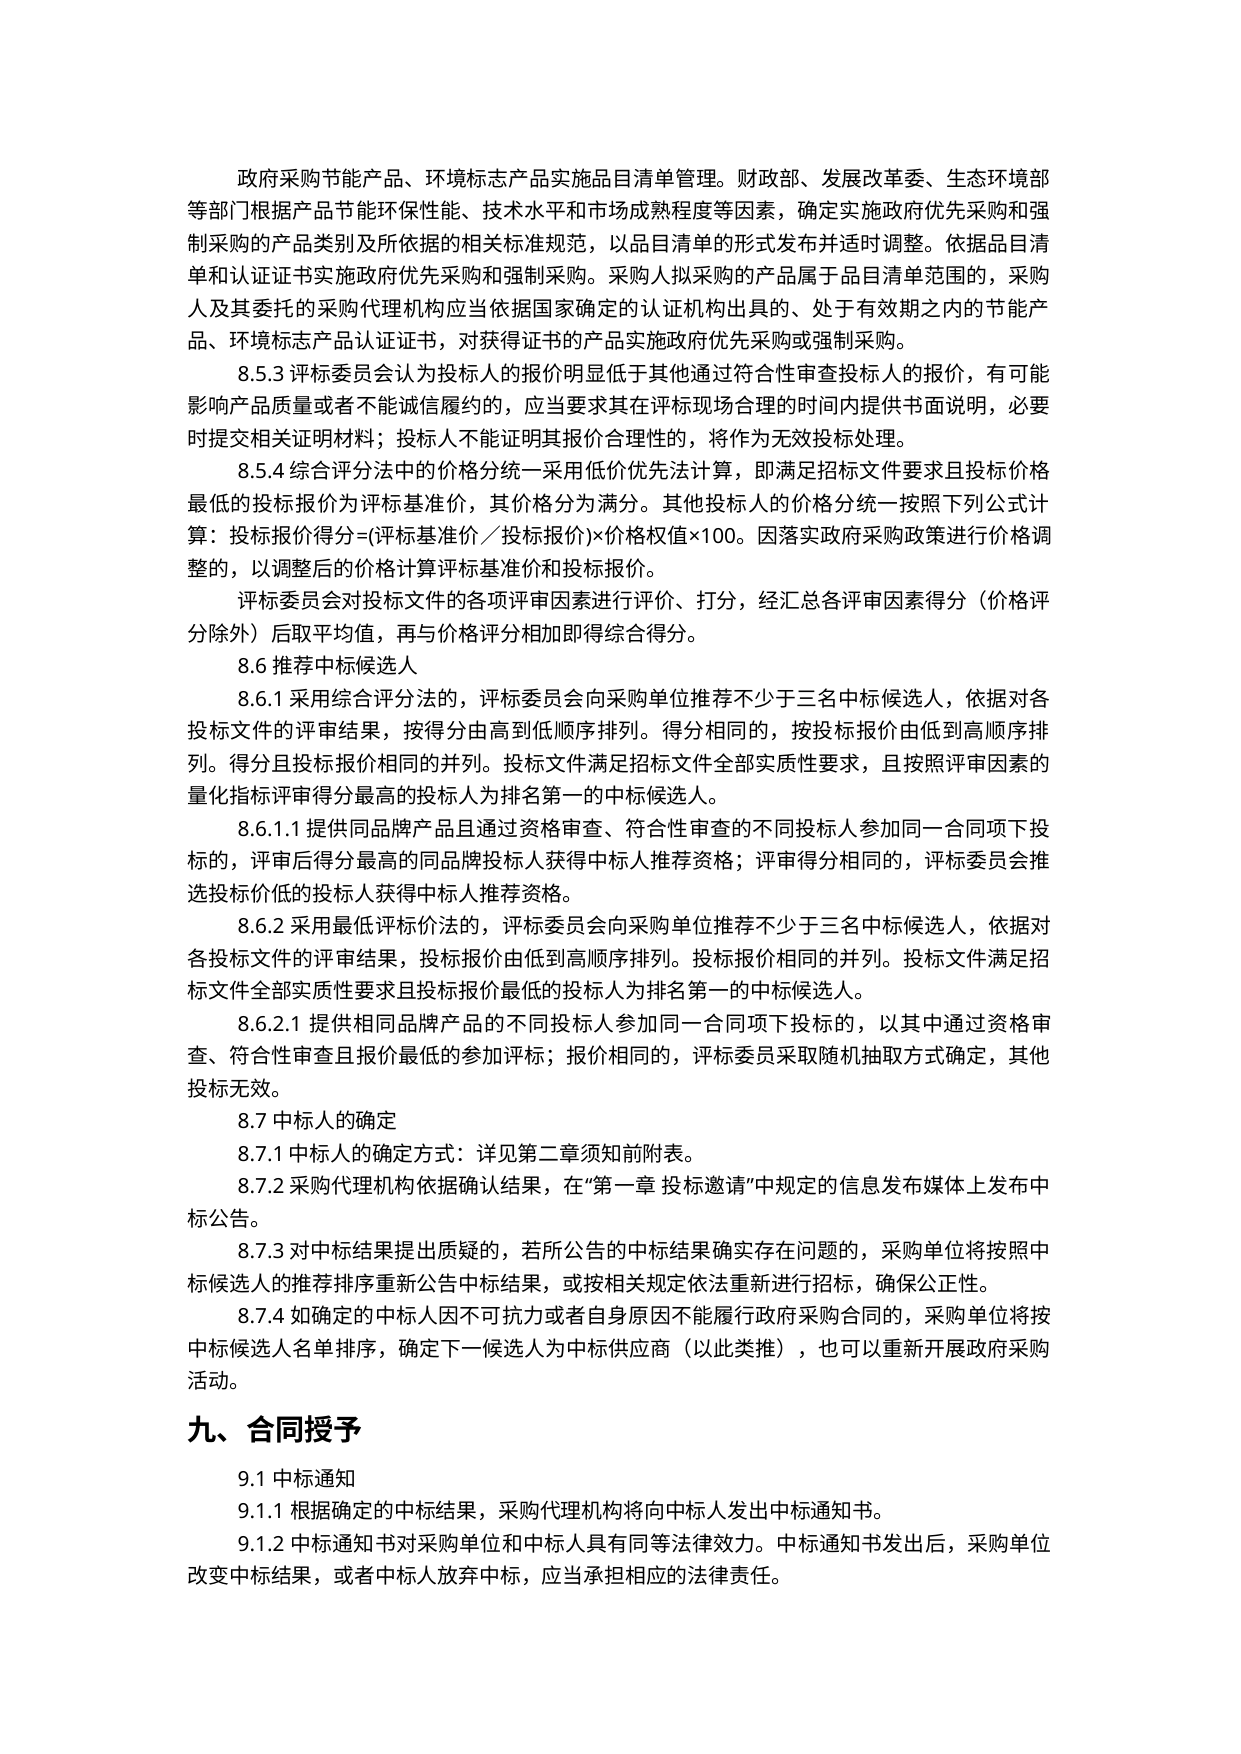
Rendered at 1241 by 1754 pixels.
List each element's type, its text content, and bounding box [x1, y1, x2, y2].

text 8.6.1采用综合评分法的，评标委员会向采购单位推荐不少于三名中标候选人，依据对各投标文件的评审结果，按得分由高到低顺序排列。得分相同的，按投标报价由低到高顺序排列。得分且投标报价相同的并列。投标文件满足招标文件全部实质性要求，且按照评审因素的量化指标评审得分最高的投标人为排名第一的中标候选人。 [187, 682, 1053, 812]
text 9.1.1 根据确定的中标结果，采购代理机构将向中标人发出中标通知书。 [187, 1494, 1053, 1527]
text 8.6 推荐中标候选人 [187, 649, 1053, 682]
text 8.6.2.1 提供相同品牌产品的不同投标人参加同一合同项下投标的，以其中通过资格审查、符合性审查且报价最低的参加评标；报价相同的，评标委员采取随机抽取方式确定，其他投标无效。 [187, 1007, 1053, 1104]
text 8.5.4综合评分法中的价格分统一采用低价优先法计算，即满足招标文件要求且投标价格最低的投标报价为评标基准价，其价格分为满分。其他投标人的价格分统一按照下列公式计算：投标报价得分=(评标基准价／投标报价)×价格权值×100。因落实政府采购政策进行价格调整的，以调整后的价格计算评标基准价和投标报价。 [187, 454, 1053, 584]
text 8.7.1中标人的确定方式：详见第二章须知前附表。 [187, 1137, 1053, 1169]
text 8.6.1.1提供同品牌产品且通过资格审查、符合性审查的不同投标人参加同一合同项下投标的，评审后得分最高的同品牌投标人获得中标人推荐资格；评审得分相同的，评标委员会推选投标价低的投标人获得中标人推荐资格。 [187, 812, 1053, 909]
text 九、合同授予 [187, 1397, 1053, 1462]
text 8.7 中标人的确定 [187, 1104, 1053, 1137]
text 8.7.3对中标结果提出质疑的，若所公告的中标结果确实存在问题的，采购单位将按照中标候选人的推荐排序重新公告中标结果，或按相关规定依法重新进行招标，确保公正性。 [187, 1234, 1053, 1299]
text 评标委员会对投标文件的各项评审因素进行评价、打分，经汇总各评审因素得分（价格评分除外）后取平均值，再与价格评分相加即得综合得分。 [187, 584, 1053, 649]
text 8.5.3评标委员会认为投标人的报价明显低于其他通过符合性审查投标人的报价，有可能影响产品质量或者不能诚信履约的，应当要求其在评标现场合理的时间内提供书面说明，必要时提交相关证明材料；投标人不能证明其报价合理性的，将作为无效投标处理。 [187, 357, 1053, 454]
text 8.7.2采购代理机构依据确认结果，在“第一章 投标邀请”中规定的信息发布媒体上发布中标公告。 [187, 1169, 1053, 1234]
text 9.1 中标通知 [187, 1462, 1053, 1494]
text 9.1.2 中标通知书对采购单位和中标人具有同等法律效力。中标通知书发出后，采购单位改变中标结果，或者中标人放弃中标，应当承担相应的法律责任。 [187, 1527, 1053, 1592]
text 8.6.2 采用最低评标价法的，评标委员会向采购单位推荐不少于三名中标候选人，依据对各投标文件的评审结果，投标报价由低到高顺序排列。投标报价相同的并列。投标文件满足招标文件全部实质性要求且投标报价最低的投标人为排名第一的中标候选人。 [187, 909, 1053, 1007]
text 政府采购节能产品、环境标志产品实施品目清单管理。财政部、发展改革委、生态环境部等部门根据产品节能环保性能、技术水平和市场成熟程度等因素，确定实施政府优先采购和强制采购的产品类别及所依据的相关标准规范，以品目清单的形式发布并适时调整。依据品目清单和认证证书实施政府优先采购和强制采购。采购人拟采购的产品属于品目清单范围的，采购人及其委托的采购代理机构应当依据国家确定的认证机构出具的、处于有效期之内的节能产品、环境标志产品认证证书，对获得证书的产品实施政府优先采购或强制采购。 [187, 162, 1053, 357]
text 8.7.4 如确定的中标人因不可抗力或者自身原因不能履行政府采购合同的，采购单位将按中标候选人名单排序，确定下一候选人为中标供应商（以此类推），也可以重新开展政府采购活动。 [187, 1299, 1053, 1397]
